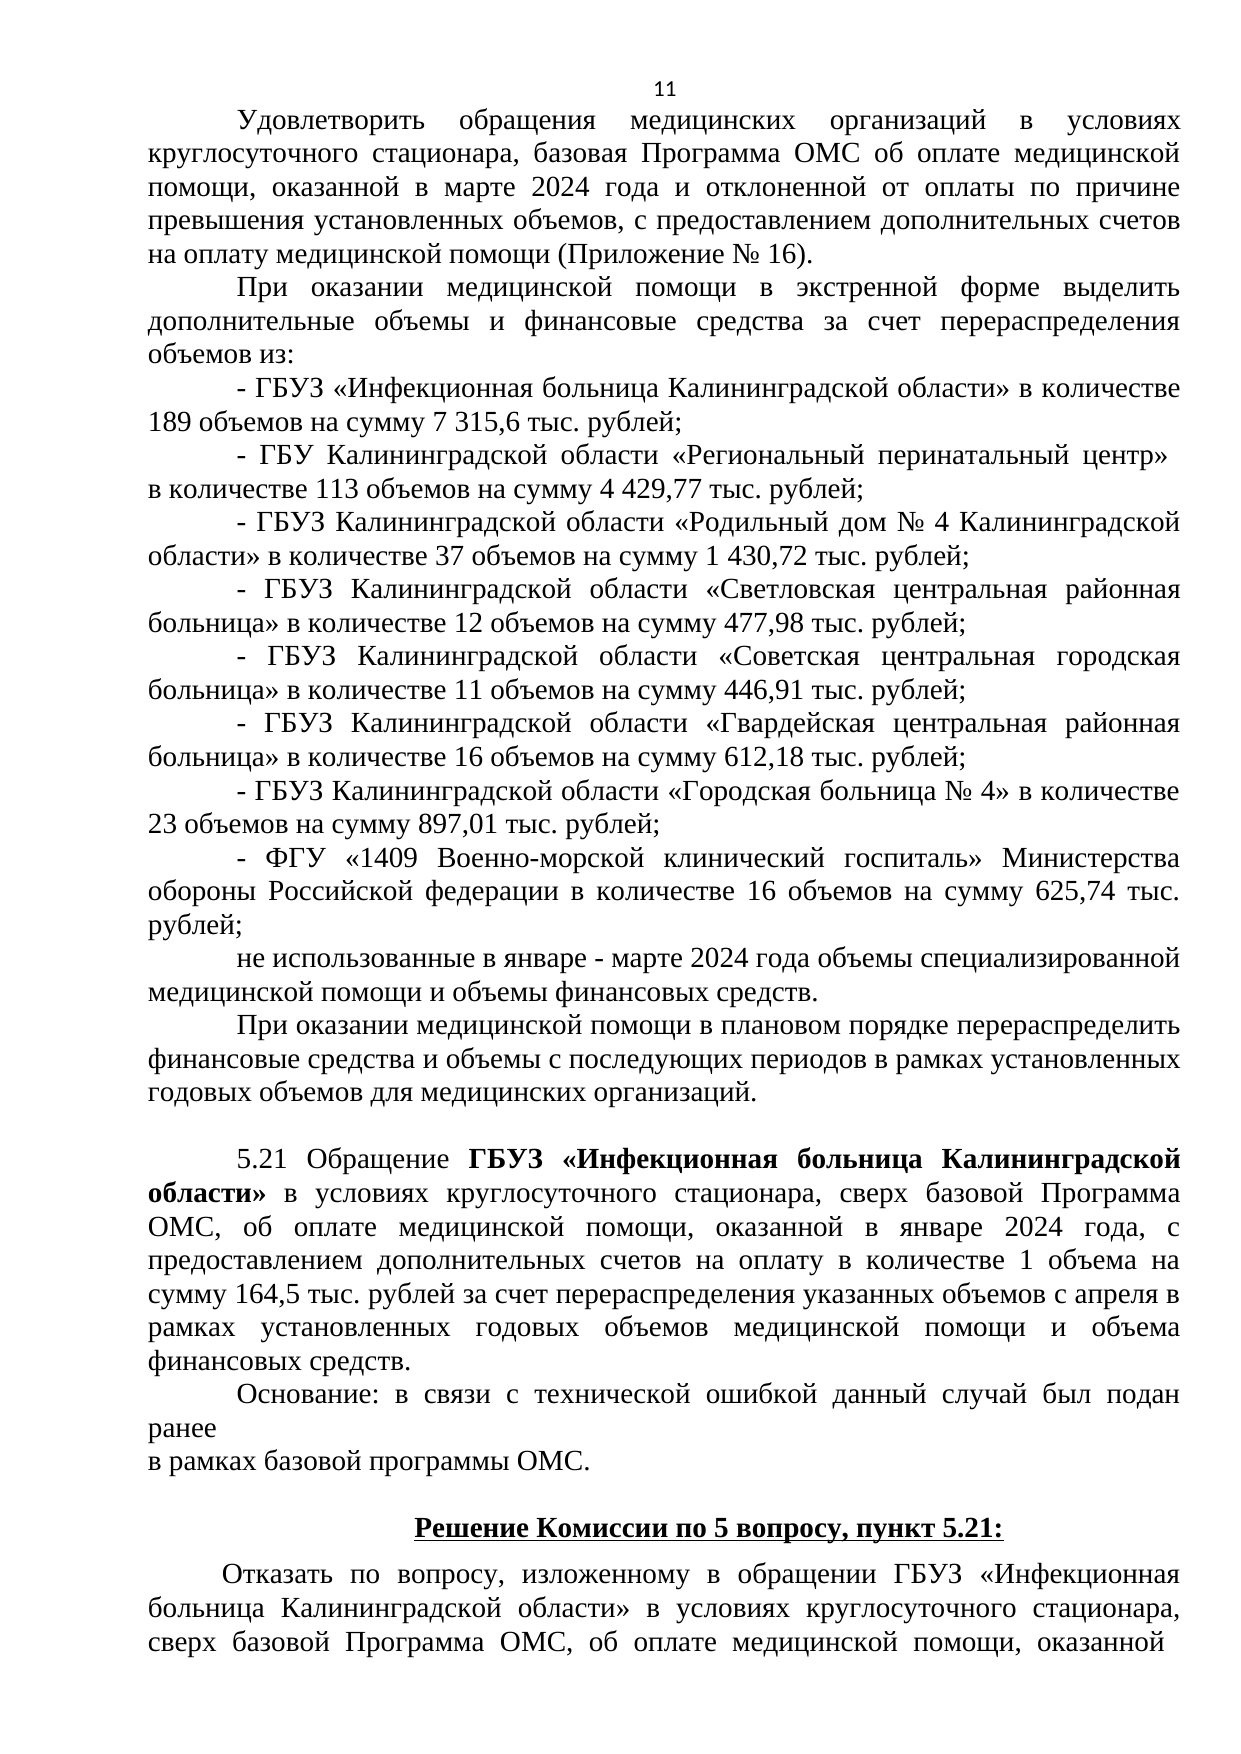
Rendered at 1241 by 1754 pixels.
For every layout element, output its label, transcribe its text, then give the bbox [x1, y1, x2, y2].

text - ГБУЗ Калининградской области «Городская больница № 4» в количестве 23 объемов на сумму 897,01 тыс. рублей; [148, 773, 1181, 840]
text Основание: в связи с технической ошибкой данный случай был подан ранее в рамках базовой программы ОМС. [148, 1376, 1181, 1477]
text Удовлетворить обращения медицинских организаций в условиях круглосуточного стационара, базовая Программа ОМС об оплате медицинской помощи, оказанной в марте 2024 года и отклоненной от оплаты по причине превышения установленных объемов, с предоставлением дополнительных счетов на оплату медицинской помощи (Приложение № 16). [148, 102, 1181, 269]
text При оказании медицинской помощи в плановом порядке перераспределить финансовые средства и объемы с последующих периодов в рамках установленных годовых объемов для медицинских организаций. [148, 1007, 1181, 1108]
text Решение Комиссии по 5 вопросу, пункт 5.21: [148, 1511, 1181, 1544]
text 5.21 Обращение ГБУЗ «Инфекционная больница Калининградской области» в условиях круглосуточного стационара, сверх базовой Программа ОМС, об оплате медицинской помощи, оказанной в январе 2024 года, с предоставлением дополнительных счетов на оплату в количестве 1 объема на сумму 164,5 тыс. рублей за счет перераспределения указанных объемов с апреля в рамках установленных годовых объемов медицинской помощи и объема финансовых средств. [148, 1142, 1181, 1376]
text - ГБУЗ Калининградской области «Гвардейская центральная районная больница» в количестве 16 объемов на сумму 612,18 тыс. рублей; [148, 706, 1181, 773]
text При оказании медицинской помощи в экстренной форме выделить дополнительные объемы и финансовые средства за счет перераспределения объемов из: [148, 269, 1181, 370]
text - ГБУЗ «Инфекционная больница Калининградской области» в количестве 189 объемов на сумму 7 315,6 тыс. рублей; [148, 370, 1181, 437]
text - ГБУ Калининградской области «Региональный перинатальный центр» в количестве 113 объемов на сумму 4 429,77 тыс. рублей; [148, 437, 1181, 504]
text - ГБУЗ Калининградской области «Светловская центральная районная больница» в количестве 12 объемов на сумму 477,98 тыс. рублей; [148, 571, 1181, 638]
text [148, 1557, 1181, 1657]
text не использованные в январе - марте 2024 года объемы специализированной медицинской помощи и объемы финансовых средств. [148, 940, 1181, 1007]
text - ГБУЗ Калининградской области «Советская центральная городская больница» в количестве 11 объемов на сумму 446,91 тыс. рублей; [148, 638, 1181, 706]
text - ГБУЗ Калининградской области «Родильный дом № 4 Калининградской области» в количестве 37 объемов на сумму 1 430,72 тыс. рублей; [148, 504, 1181, 571]
text - ФГУ «1409 Военно-морской клинический госпиталь» Министерства обороны Российской федерации в количестве 16 объемов на сумму 625,74 тыс. рублей; [148, 840, 1181, 940]
